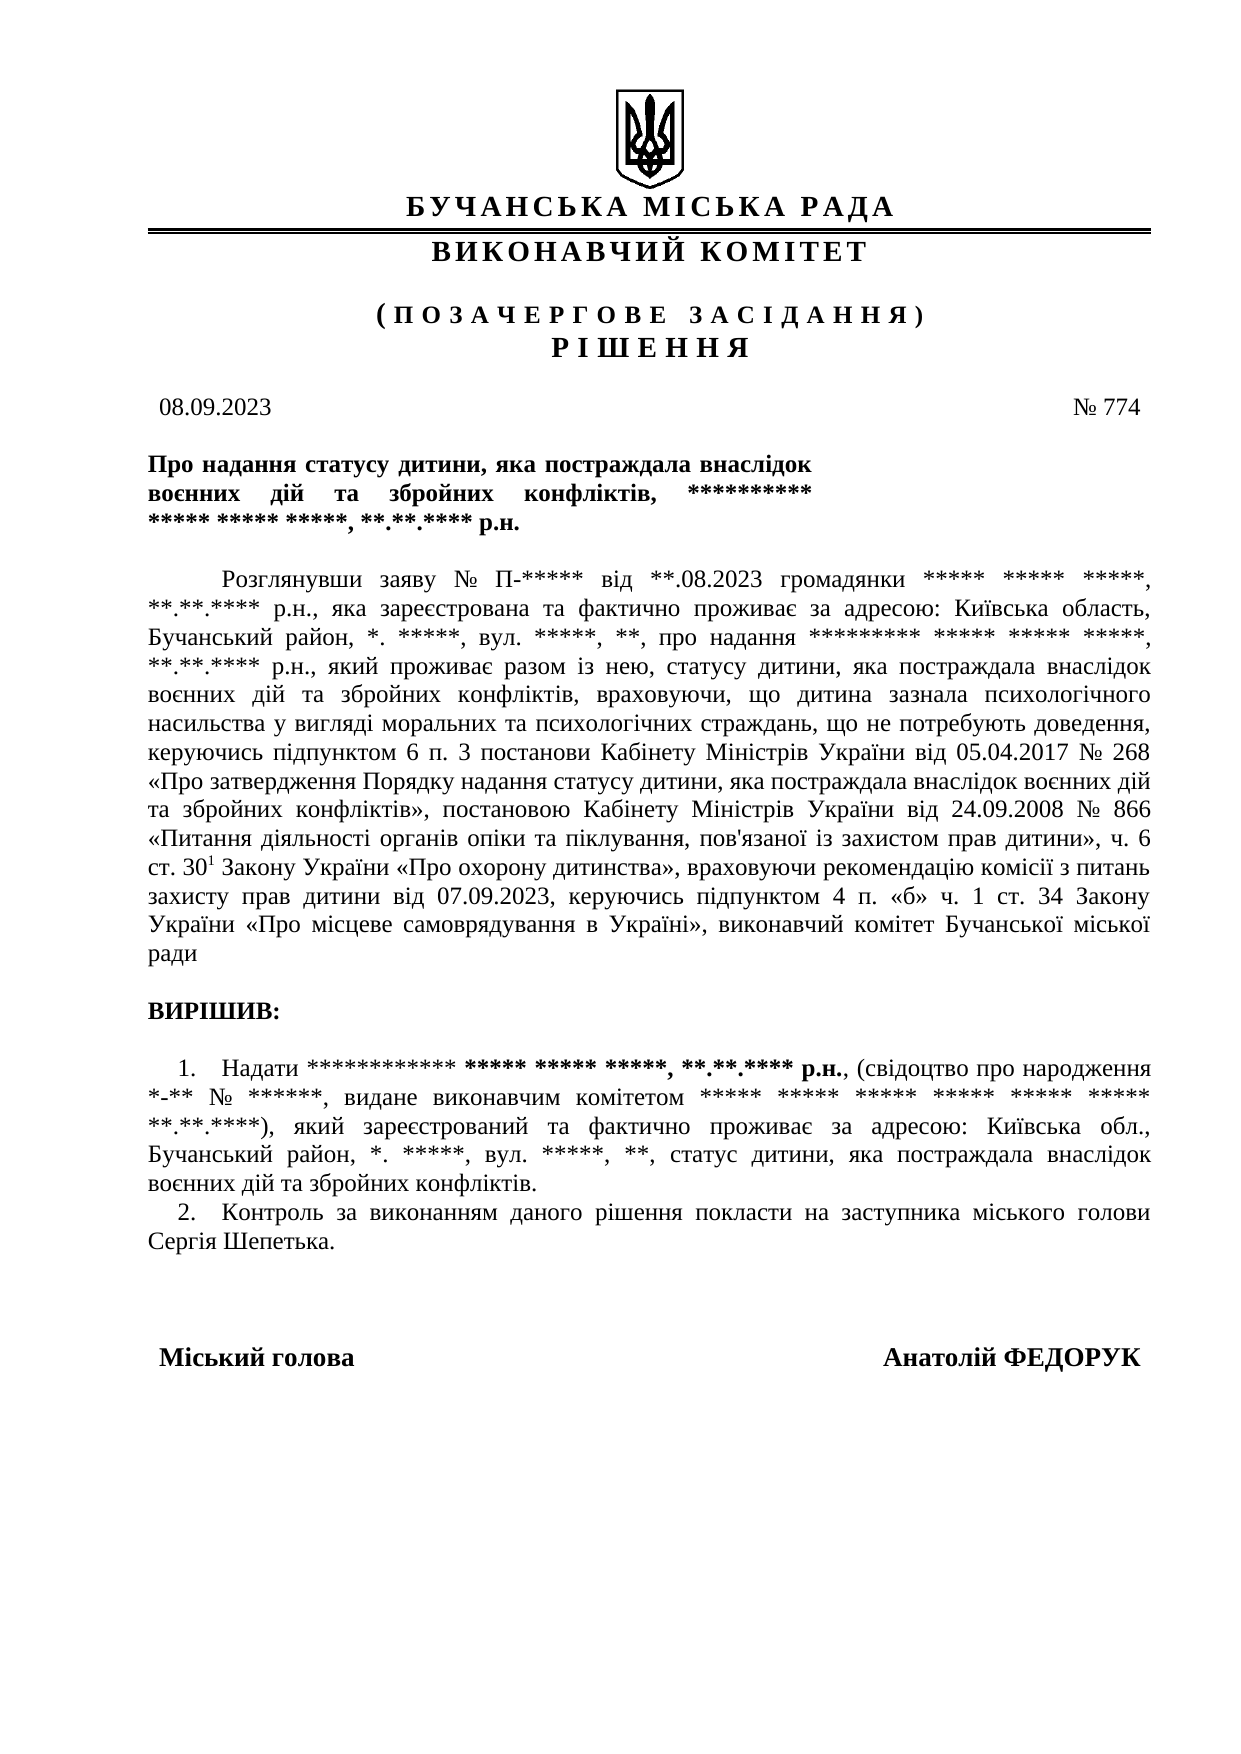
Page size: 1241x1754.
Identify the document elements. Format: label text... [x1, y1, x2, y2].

table_header Міський голова [148, 1341, 649, 1372]
text Про надання статусу дитини, яка постраждала внаслідок воєнних дій та збройних конфліктів, ********** ***** ***** *****, **.**.**** р.н. [148, 449, 812, 536]
picture [614, 88, 685, 189]
list Надати ************ ***** ***** *****, **.**.**** р.н., (свідоцтво про народження *-** № ******, видане виконавчим комітетом ***** ***** ***** ***** ***** ***** **.**.****), який зареєстрований та фактично проживає за адресою: Київська обл., Бучанський район, *. *****, вул. *****, **, статус дитини, яка постраждала внаслідок воєнних дій та збройних конфліктів. [148, 1053, 1152, 1197]
text ВИРІШИВ: [148, 996, 1152, 1024]
list Контроль за виконанням даного рішення покласти на заступника міського голови Сергія Шепетька. [148, 1197, 1152, 1254]
text Розглянувши заяву № П-***** від **.08.2023 громадянки ***** ***** *****, **.**.**** р.н., яка зареєстрована та фактично проживає за адресою: Київська область, Бучанський район, *. *****, вул. *****, **, про надання ********* ***** ***** *****, **.**.**** р.н., який проживає разом із нею, статусу дитини, яка постраждала внаслідок воєнних дій та збройних конфліктів, враховуючи, що дитина зазнала психологічного насильства у вигляді моральних та психологічних страждань, що не потребують доведення, керуючись підпунктом 6 п. 3 постанови Кабінету Міністрів України від 05.04.2017 № 268 «Про затвердження Порядку надання статусу дитини, яка постраждала внаслідок воєнних дій та збройних конфліктів», постановою Кабінету Міністрів України від 24.09.2008 № 866 «Питання діяльності органів опіки та піклування, пов'язаної із захистом прав дитини», ч. 6 ст. 301 Закону України «Про охорону дитинства», враховуючи рекомендацію комісії з питань захисту прав дитини від 07.09.2023, керуючись підпунктом 4 п. «б» ч. 1 ст. 34 Закону України «Про місцеве самоврядування в Україні», виконавчий комітет Бучанської міської ради [148, 564, 1152, 967]
table_header 08.09.2023 [148, 392, 651, 421]
text РІШЕННЯ [148, 330, 1152, 363]
table_header № 774 [651, 392, 1152, 421]
table_header ВИКОНАВЧИЙ КОМІТЕТ [148, 234, 1151, 296]
text БУЧАНСЬКА МІСЬКА РАДА [148, 189, 1152, 223]
text (ПОЗАЧЕРГОВЕ ЗАСІДАННЯ) [148, 296, 1152, 330]
table_header Анатолій ФЕДОРУК [649, 1341, 1152, 1372]
